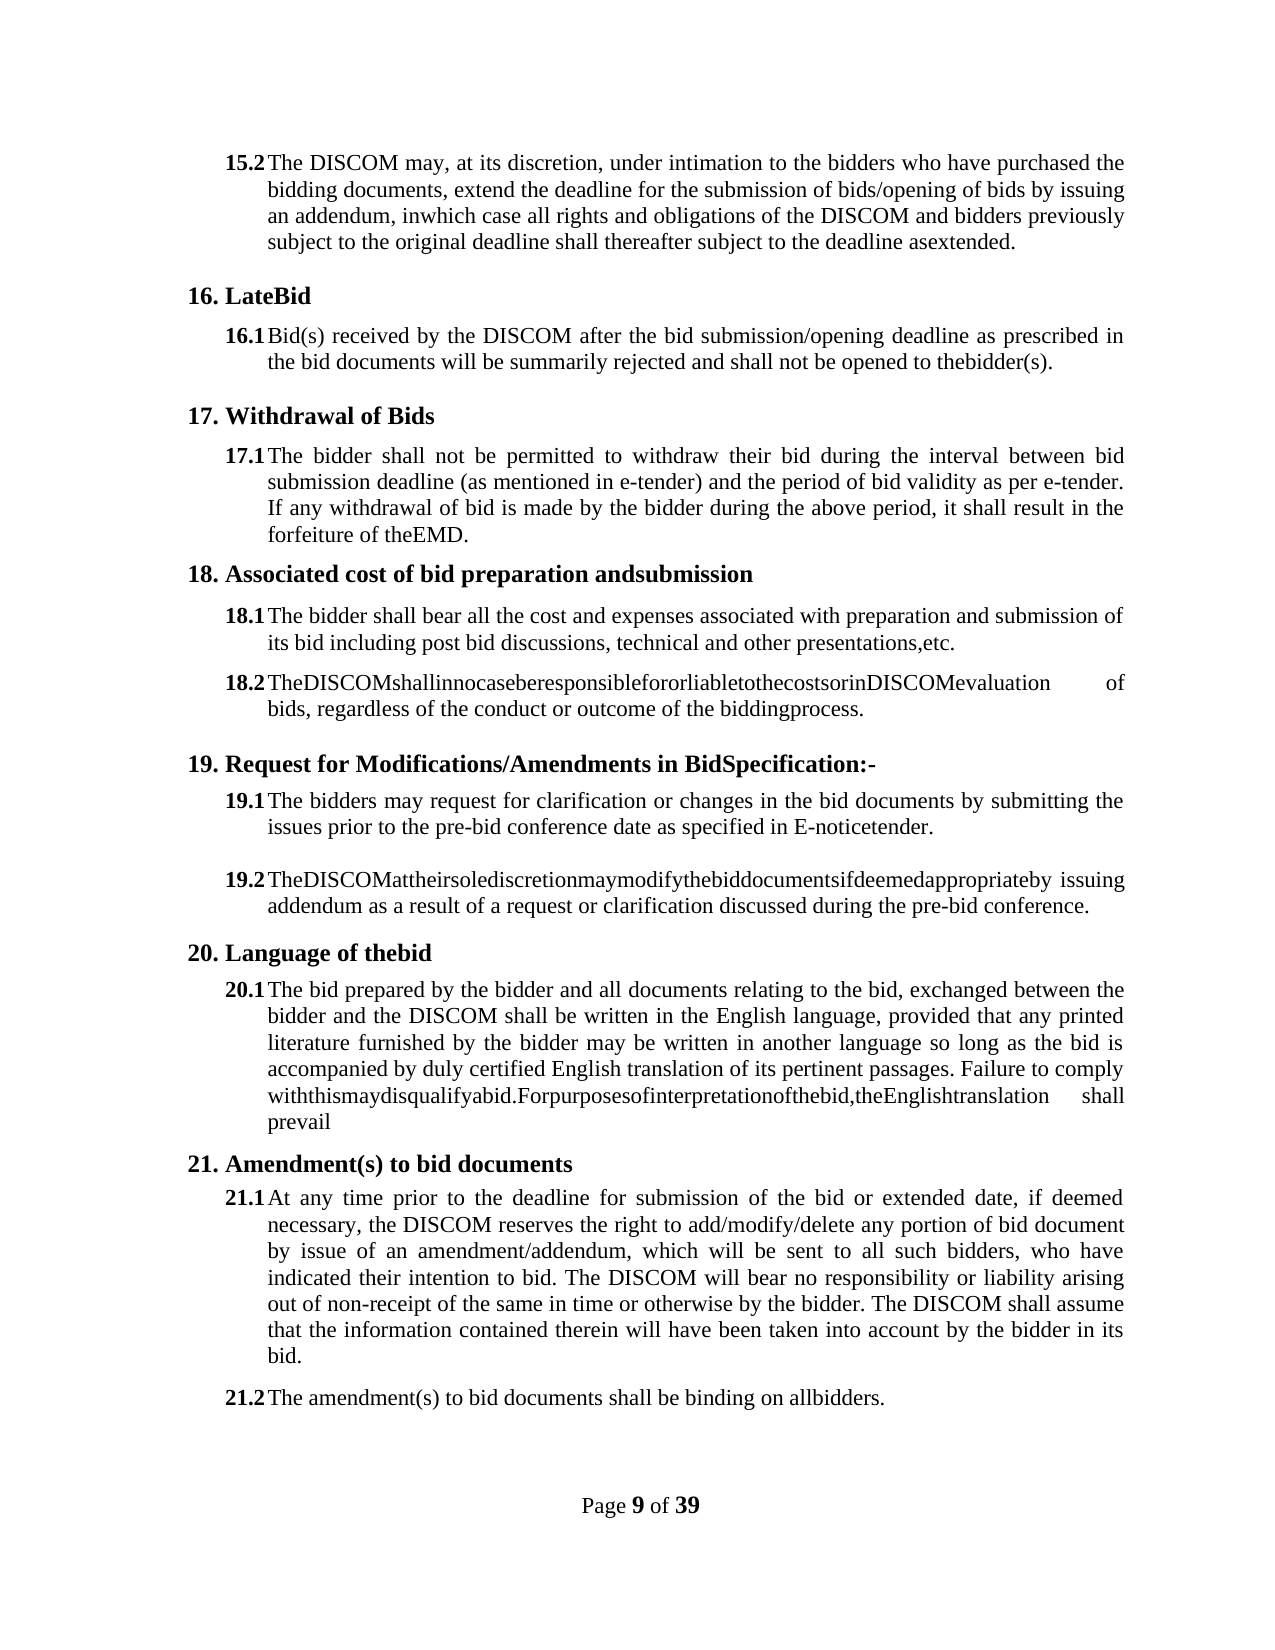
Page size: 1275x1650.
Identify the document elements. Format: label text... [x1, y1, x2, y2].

subtitle LateBid [187, 281, 1225, 310]
list At any time prior to the deadline for submission of the bid or extended date, if deemed necessary, the DISCOM reserves the right to add/modify/delete any portion of bid document by issue of an amendment/addendum, which will be sent to all such bidders, who have indicated their intention to bid. The DISCOM will bear no responsibility or liability arising out of non-receipt of the same in time or otherwise by the bidder. The DISCOM shall assume that the information contained therein will have been taken into account by the bidder in its bid. [225, 1184, 1126, 1369]
list The bid prepared by the bidder and all documents relating to the bid, exchanged between the bidder and the DISCOM shall be written in the English language, provided that any printed literature furnished by the bidder may be written in another language so long as the bid is accompanied by duly certified English translation of its pertinent passages. Failure to comply withthismaydisqualifyabid.Forpurposesofinterpretationofthebid,theEnglishtranslation shall prevail [225, 976, 1126, 1134]
list Bid(s) received by the DISCOM after the bid submission/opening deadline as prescribed in the bid documents will be summarily rejected and shall not be opened to thebidder(s). [225, 322, 1125, 374]
list The bidders may request for clarification or changes in the bid documents by submitting the issues prior to the pre-bid conference date as specified in E-noticetender. [225, 787, 1124, 839]
subtitle Withdrawal of Bids [187, 401, 1225, 430]
list The bidder shall not be permitted to withdraw their bid during the interval between bid submission deadline (as mentioned in e-tender) and the period of bid validity as per e-tender. If any withdrawal of bid is made by the bidder during the above period, it shall result in the forfeiture of theEMD. [225, 442, 1126, 547]
list The amendment(s) to bid documents shall be binding on allbidders. [225, 1383, 1225, 1410]
subtitle Amendment(s) to bid documents [187, 1149, 1225, 1178]
list TheDISCOMattheirsolediscretionmaymodifythebiddocumentsifdeemedappropriateby issuing addendum as a result of a request or clarification discussed during the pre-bid conference. [225, 866, 1126, 918]
list The bidder shall bear all the cost and expenses associated with preparation and submission of its bid including post bid discussions, technical and other presentations,etc. [225, 602, 1125, 655]
subtitle Associated cost of bid preparation andsubmission [187, 559, 1225, 588]
list The DISCOM may, at its discretion, under intimation to the bidders who have purchased the bidding documents, extend the deadline for the submission of bids/opening of bids by issuing an addendum, inwhich case all rights and obligations of the DISCOM and bidders previously subject to the original deadline shall thereafter subject to the deadline asextended. [225, 149, 1126, 255]
list TheDISCOMshallinnocaseberesponsiblefororliabletothecostsorinDISCOMevaluation of bids, regardless of the conduct or outcome of the biddingprocess. [225, 669, 1126, 722]
subtitle Request for Modifications/Amendments in BidSpecification:- [187, 749, 1225, 777]
subtitle Language of thebid [187, 938, 1225, 967]
